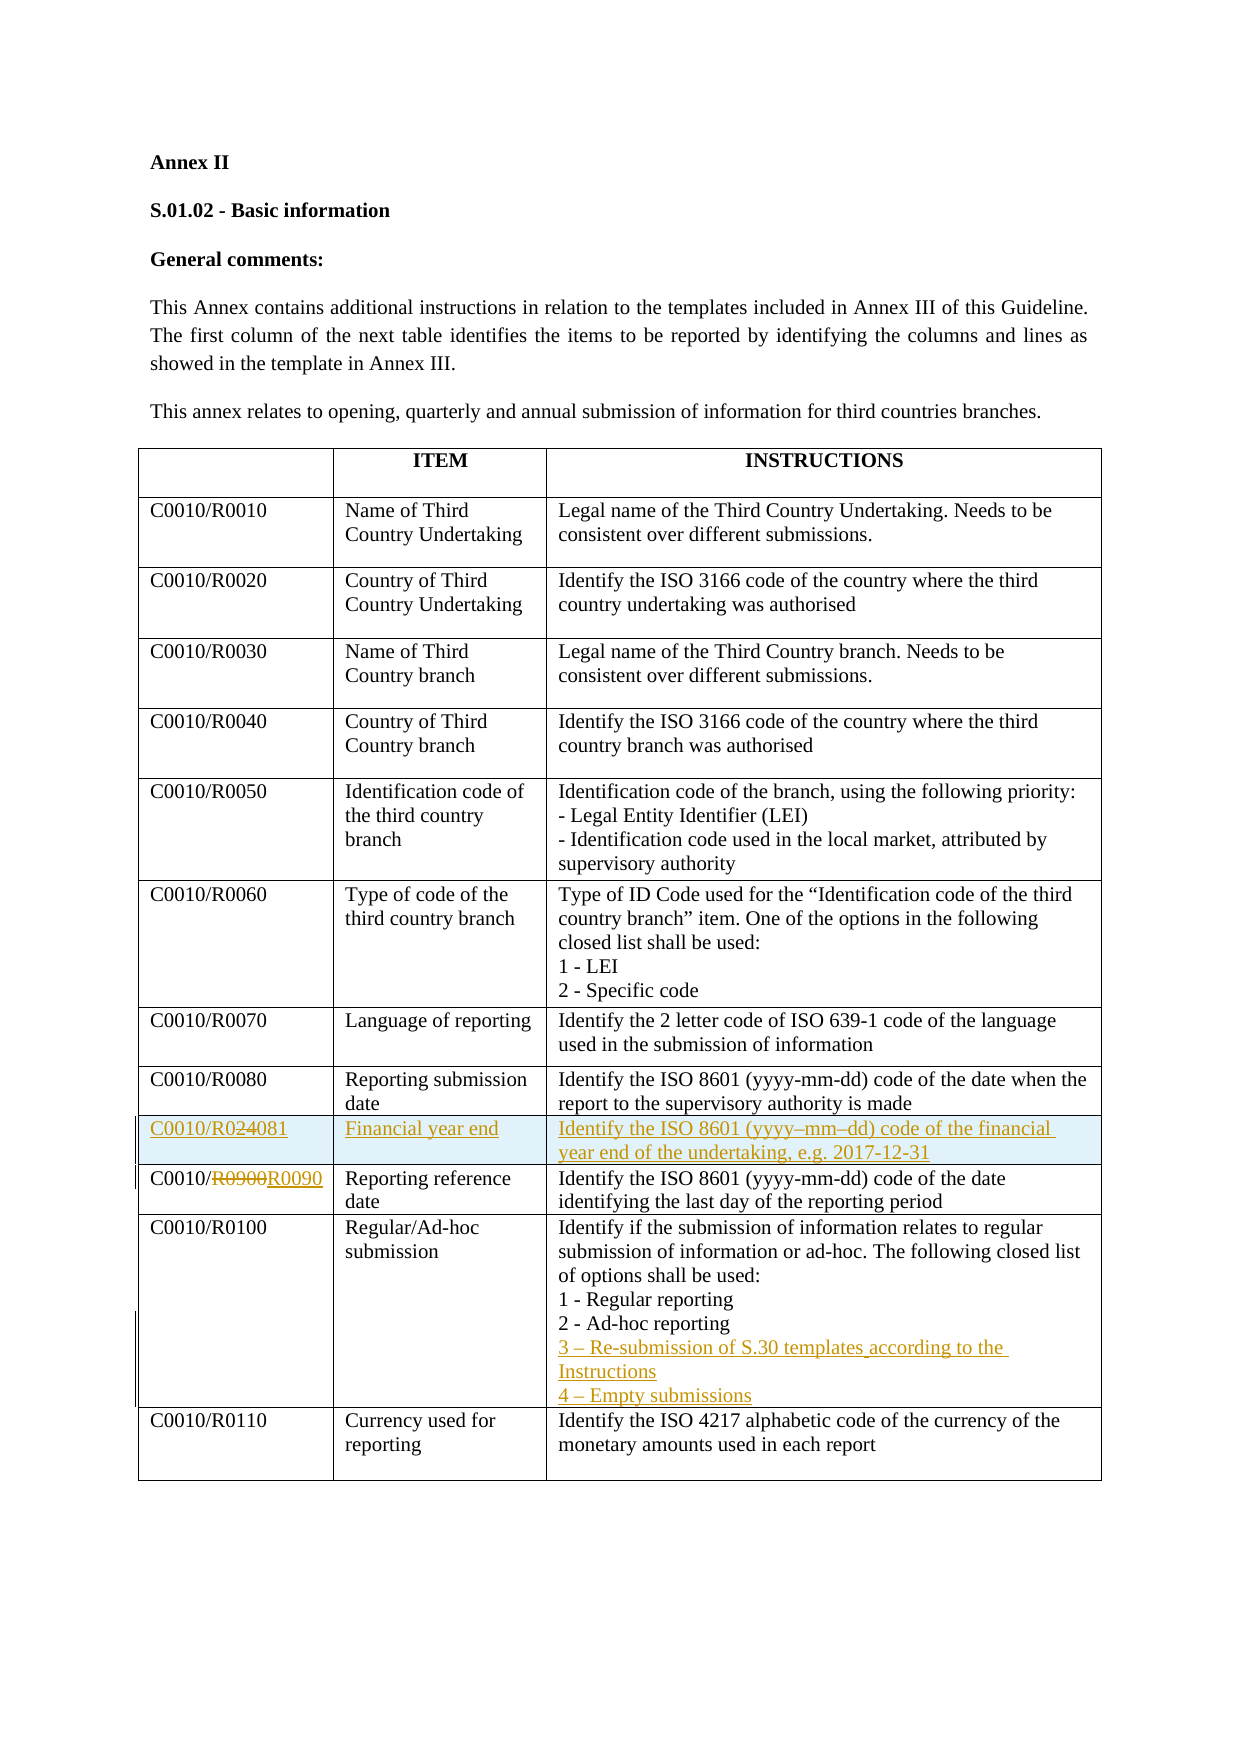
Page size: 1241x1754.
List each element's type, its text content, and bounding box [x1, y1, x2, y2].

table_cell Identify the ISO 8601 (yyyy-mm-dd) code of the date identifying the last day of the reporting period [547, 1165, 1101, 1213]
text General comments: [150, 247, 1090, 271]
table_cell Reporting reference date [334, 1165, 546, 1213]
table_cell Identify the ISO 8601 (yyyy-mm-dd) code of the date when the report to the supervisory authority is made [547, 1067, 1101, 1115]
text This Annex contains additional instructions in relation to the templates included in Annex III of this Guideline. The first column of the next table identifies the items to be reported by identifying the columns and lines as showed in the template in Annex III. [150, 295, 1090, 374]
table_cell C0010/ [139, 1165, 333, 1213]
table_cell Identify the 2 letter code of ISO 639-1 code of the language used in the submission of information [547, 1008, 1101, 1066]
table_cell C0010/R0020 [139, 568, 333, 637]
table_cell Name of Third Country Undertaking [334, 498, 546, 567]
table_cell Currency used for reporting [334, 1408, 546, 1480]
table_cell Country of Third Country Undertaking [334, 568, 546, 637]
table_cell C0010/R0060 [139, 881, 333, 1007]
text Annex II [150, 150, 1090, 174]
table_cell Language of reporting [334, 1008, 546, 1066]
table_cell Identify the ISO 3166 code of the country where the third country branch was authorised [547, 709, 1101, 778]
table_header [139, 449, 333, 497]
table_cell C0010/R0040 [139, 709, 333, 778]
table_cell Name of Third Country branch [334, 639, 546, 708]
table_cell Legal name of the Third Country branch. Needs to be consistent over different submissions. [547, 639, 1101, 708]
table_cell Type of code of the third country branch [334, 881, 546, 1007]
table_header ITEM [334, 449, 546, 497]
table_cell C0010/R0110 [139, 1408, 333, 1480]
table_cell C0010/R0050 [139, 779, 333, 880]
table_cell Type of ID Code used for the “Identification code of the third country branch” item. One of the options in the following closed list shall be used: 1 - LEI 2 - Specific code [547, 881, 1101, 1007]
table_cell Identification code of the third country branch [334, 779, 546, 880]
table_cell Identification code of the branch, using the following priority: - Legal Entity Identifier (LEI) - Identification code used in the local market, attributed by supervisory authority [547, 779, 1101, 880]
table_cell Identify if the submission of information relates to regular submission of information or ad-hoc. The following closed list of options shall be used: 1 - Regular reporting 2 - Ad-hoc reporting [547, 1215, 1101, 1407]
table_cell C0010/R0100 [139, 1215, 333, 1407]
table_cell Reporting submission date [334, 1067, 546, 1115]
table_header INSTRUCTIONS [547, 449, 1101, 497]
text This annex relates to opening, quarterly and annual submission of information for third countries branches. [150, 399, 1090, 423]
table_cell C0010/R0080 [139, 1067, 333, 1115]
text S.01.02 - Basic information [150, 198, 1090, 222]
table_cell Identify the ISO 4217 alphabetic code of the currency of the monetary amounts used in each report [547, 1408, 1101, 1480]
table_cell C0010/R0030 [139, 639, 333, 708]
table_cell C0010/R0010 [139, 498, 333, 567]
table_cell Country of Third Country branch [334, 709, 546, 778]
table_cell C0010/R0070 [139, 1008, 333, 1066]
table_cell Identify the ISO 3166 code of the country where the third country undertaking was authorised [547, 568, 1101, 637]
table_cell Regular/Ad-hoc submission [334, 1215, 546, 1407]
table_cell Legal name of the Third Country Undertaking. Needs to be consistent over different submissions. [547, 498, 1101, 567]
